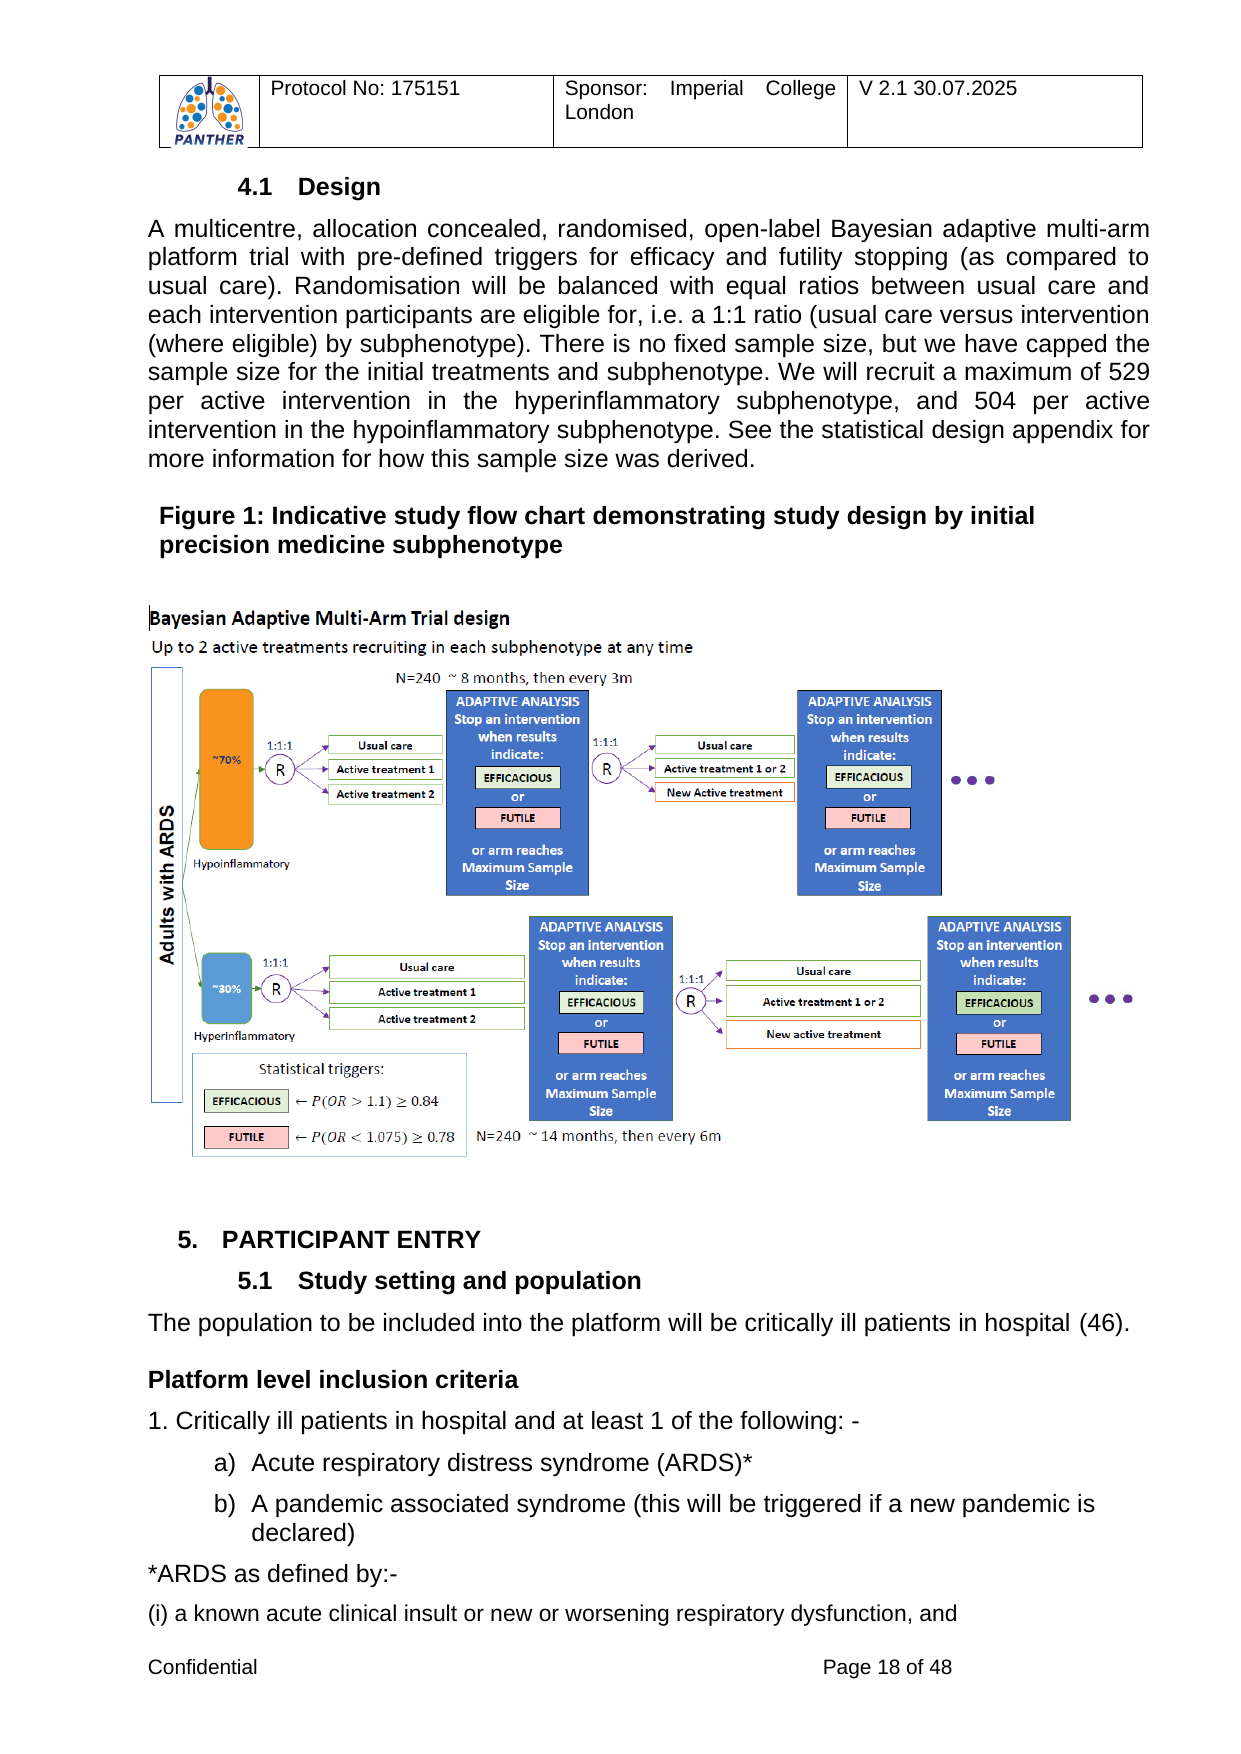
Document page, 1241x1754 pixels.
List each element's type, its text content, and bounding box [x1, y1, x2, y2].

text The population to be included into the platform will be critically ill patients in hospital (46). [148, 1308, 1152, 1336]
list Acute respiratory distress syndrome (ARDS)* [214, 1448, 1152, 1476]
text Platform level inclusion criteria [148, 1365, 1152, 1394]
text (i) a known acute clinical insult or new or worsening respiratory dysfunction, and [148, 1600, 1152, 1626]
subtitle PARTICIPANT ENTRY [177, 1225, 1128, 1254]
subtitle Study setting and population [237, 1266, 1152, 1295]
subtitle Design [237, 172, 1152, 201]
picture [170, 76, 248, 148]
subtitle 1. Critically ill patients in hospital and at least 1 of the following: - [148, 1406, 1152, 1435]
text *ARDS as defined by:- [148, 1559, 1152, 1588]
list A pandemic associated syndrome (this will be triggered if a new pandemic is declared) [214, 1489, 1152, 1546]
picture [147, 599, 1152, 1184]
text A multicentre, allocation concealed, randomised, open-label Bayesian adaptive multi-arm platform trial with pre-defined triggers for efficacy and futility stopping (as compared to usual care). Randomisation will be balanced with equal ratios between usual care and each intervention participants are eligible for, i.e. a 1:1 ratio (usual care versus intervention (where eligible) by subphenotype). There is no fixed sample size, but we have capped the sample size for the initial treatments and subphenotype. We will recruit a maximum of 529 per active intervention in the hyperinflammatory subphenotype, and 504 per active intervention in the hypoinflammatory subphenotype. See the statistical design appendix for more information for how this sample size was derived. [148, 213, 1152, 472]
table_header Figure 1: Indicative study flow chart demonstrating study design by initial precision medicine subphenotype [148, 501, 1086, 599]
